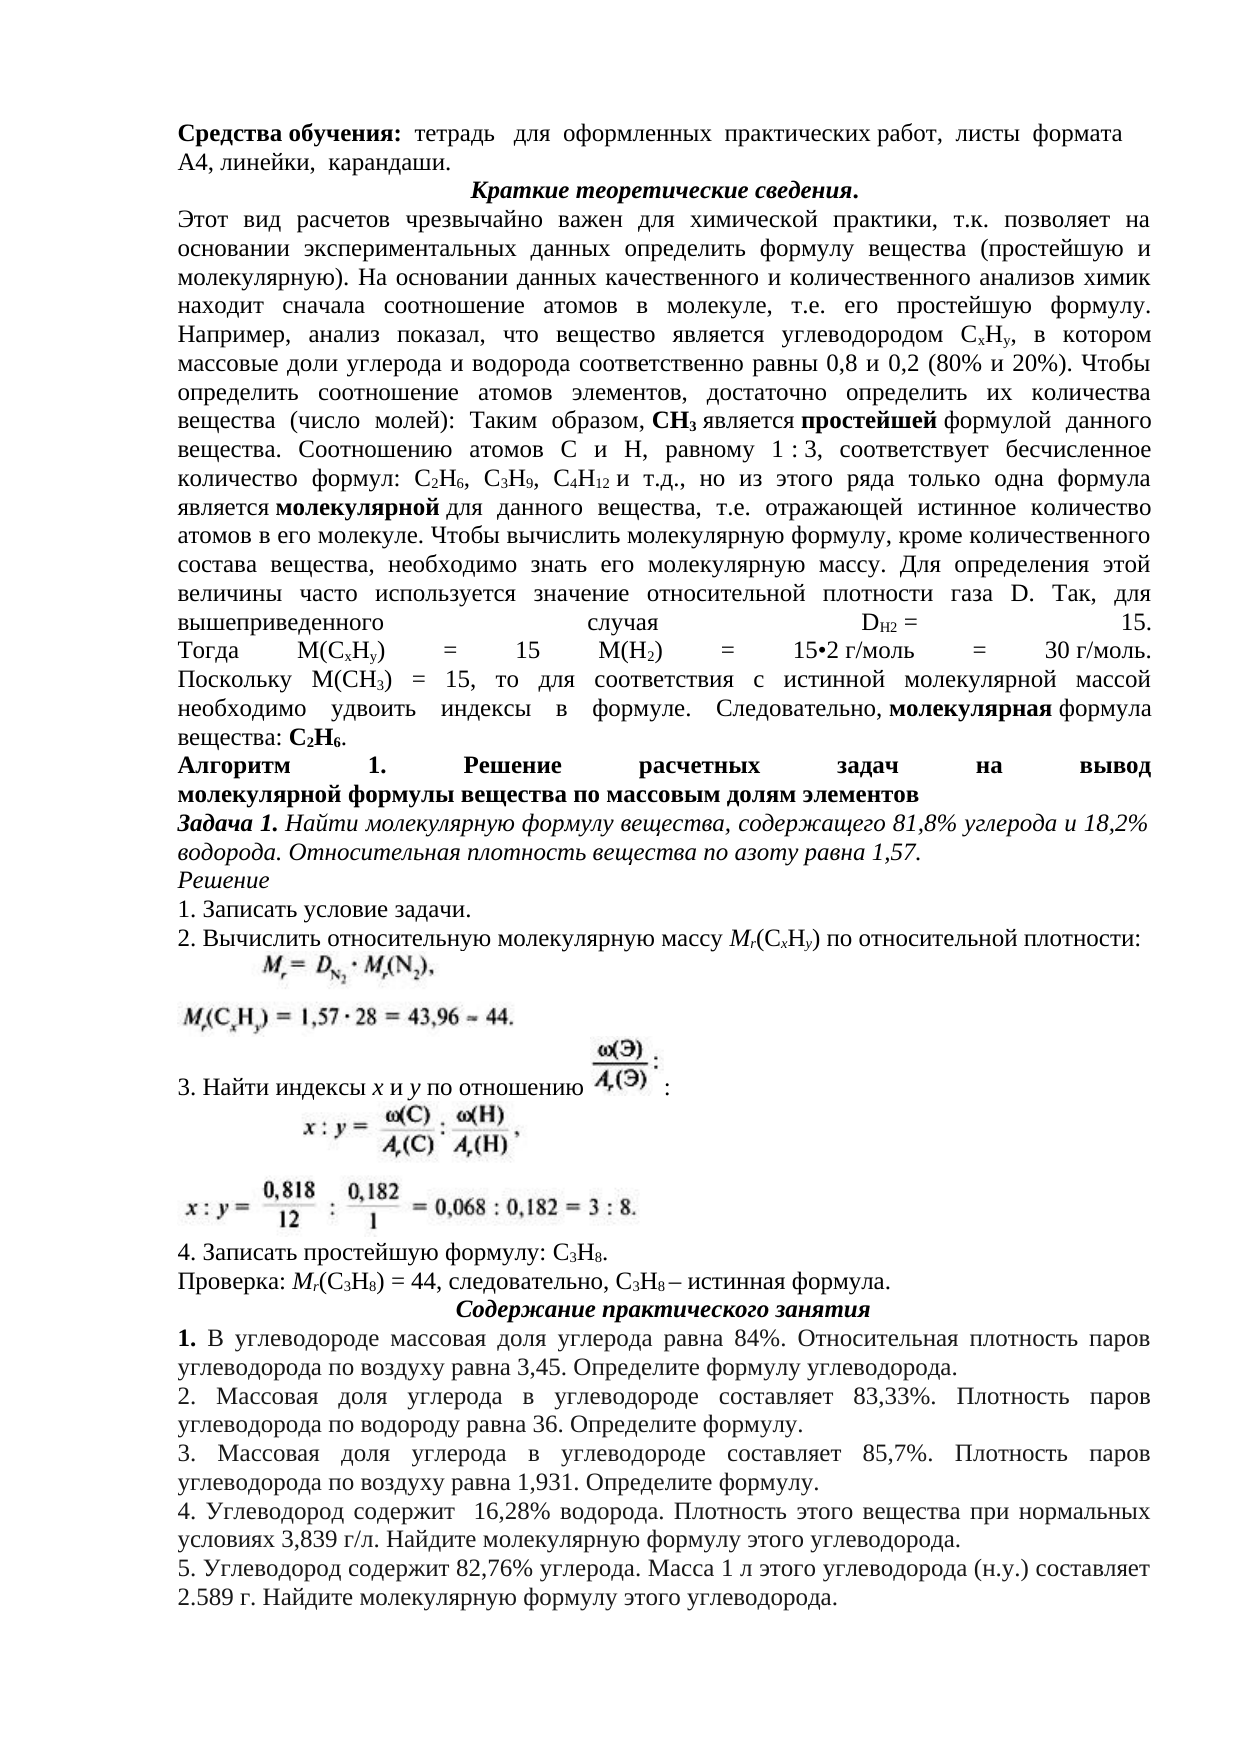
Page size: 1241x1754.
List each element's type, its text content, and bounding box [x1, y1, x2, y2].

text 3. Найти индексы х и y по отношению : [177, 1036, 1152, 1101]
text Алгоритм 1. Решение расчетных задач на вывод молекулярной формулы вещества по массовым долям элементов [177, 751, 1152, 808]
text Этот вид расчетов чрезвычайно важен для химической практики, т.к. позволяет на основании экспериментальных данных определить формулу вещества (простейшую и молекулярную). На основании данных качественного и количественного анализов химик находит сначала соотношение атомов в молекуле, т.е. его простейшую формулу. Например, анализ показал, что вещество является углеводородом CxHy, в котором массовые доли углерода и водорода соответственно равны 0,8 и 0,2 (80% и 20%). Чтобы определить соотношение атомов элементов, достаточно определить их количества вещества (число молей): Таким образом, CH3 является простейшей формулой данного вещества. Соотношению атомов C и H, равному 1 : 3, соответствует бесчисленное количество формул: C2H6, C3H9, C4H12 и т.д., но из этого ряда только одна формула является молекулярной для данного вещества, т.е. отражающей истинное количество атомов в его молекуле. Чтобы вычислить молекулярную формулу, кроме количественного состава вещества, необходимо знать его молекулярную массу. Для определения этой величины часто используется значение относительной плотности газа D. Так, для вышеприведенного случая DH2 = 15. Тогда M(CxHy) = 15 M(H2) = 15•2 г/моль = 30 г/моль. Поскольку M(CH3) = 15, то для соответствия с истинной молекулярной массой необходимо удвоить индексы в формуле. Следовательно, молекулярная формула вещества: C2H6. [177, 204, 1152, 751]
text 1. Записать условие задачи. [177, 894, 1152, 923]
text Средства обучения: тетрадь для оформленных практических работ, листы формата А4, линейки, карандаши. [177, 118, 1152, 176]
text 1. В углеводороде массовая доля углерода равна 84%. Относительная плотность паров углеводорода по воздуху равна 3,45. Определите формулу углеводорода. [177, 1323, 1152, 1381]
picture [177, 951, 521, 1037]
text 3. Массовая доля углерода в углеводороде составляет 85,7%. Плотность паров углеводорода по воздуху равна 1,931. Определите формулу. [177, 1438, 1152, 1496]
picture [590, 1036, 664, 1096]
text Проверка: Мr(C3H8) = 44, следовательно, C3H8 – истинная формула. [177, 1266, 1152, 1294]
text Содержание практического занятия [177, 1294, 1152, 1323]
text Задача 1. Найти молекулярную формулу вещества, содержащего 81,8% углерода и 18,2% водорода. Относительная плотность вещества по азоту равна 1,57. [177, 808, 1152, 866]
text Краткие теоретические сведения. [177, 176, 1152, 204]
text Решение [177, 866, 1152, 894]
picture [177, 1101, 643, 1237]
text 2. Массовая доля углерода в углеводороде составляет 83,33%. Плотность паров углеводорода по водороду равна 36. Определите формулу. [177, 1381, 1152, 1438]
text 5. Углеводород содержит 82,76% углерода. Масса 1 л этого углеводорода (н.у.) составляет 2.589 г. Найдите молекулярную формулу этого углеводорода. [177, 1553, 1152, 1611]
text 4. Углеводород содержит 16,28% водорода. Плотность этого вещества при нормальных условиях 3,839 г/л. Найдите молекулярную формулу этого углеводорода. [177, 1496, 1152, 1553]
text 2. Вычислить относительную молекулярную массу Mr(CхHy) по относительной плотности: [177, 923, 1152, 952]
text 4. Записать простейшую формулу: С3Н8. [177, 1237, 1152, 1266]
